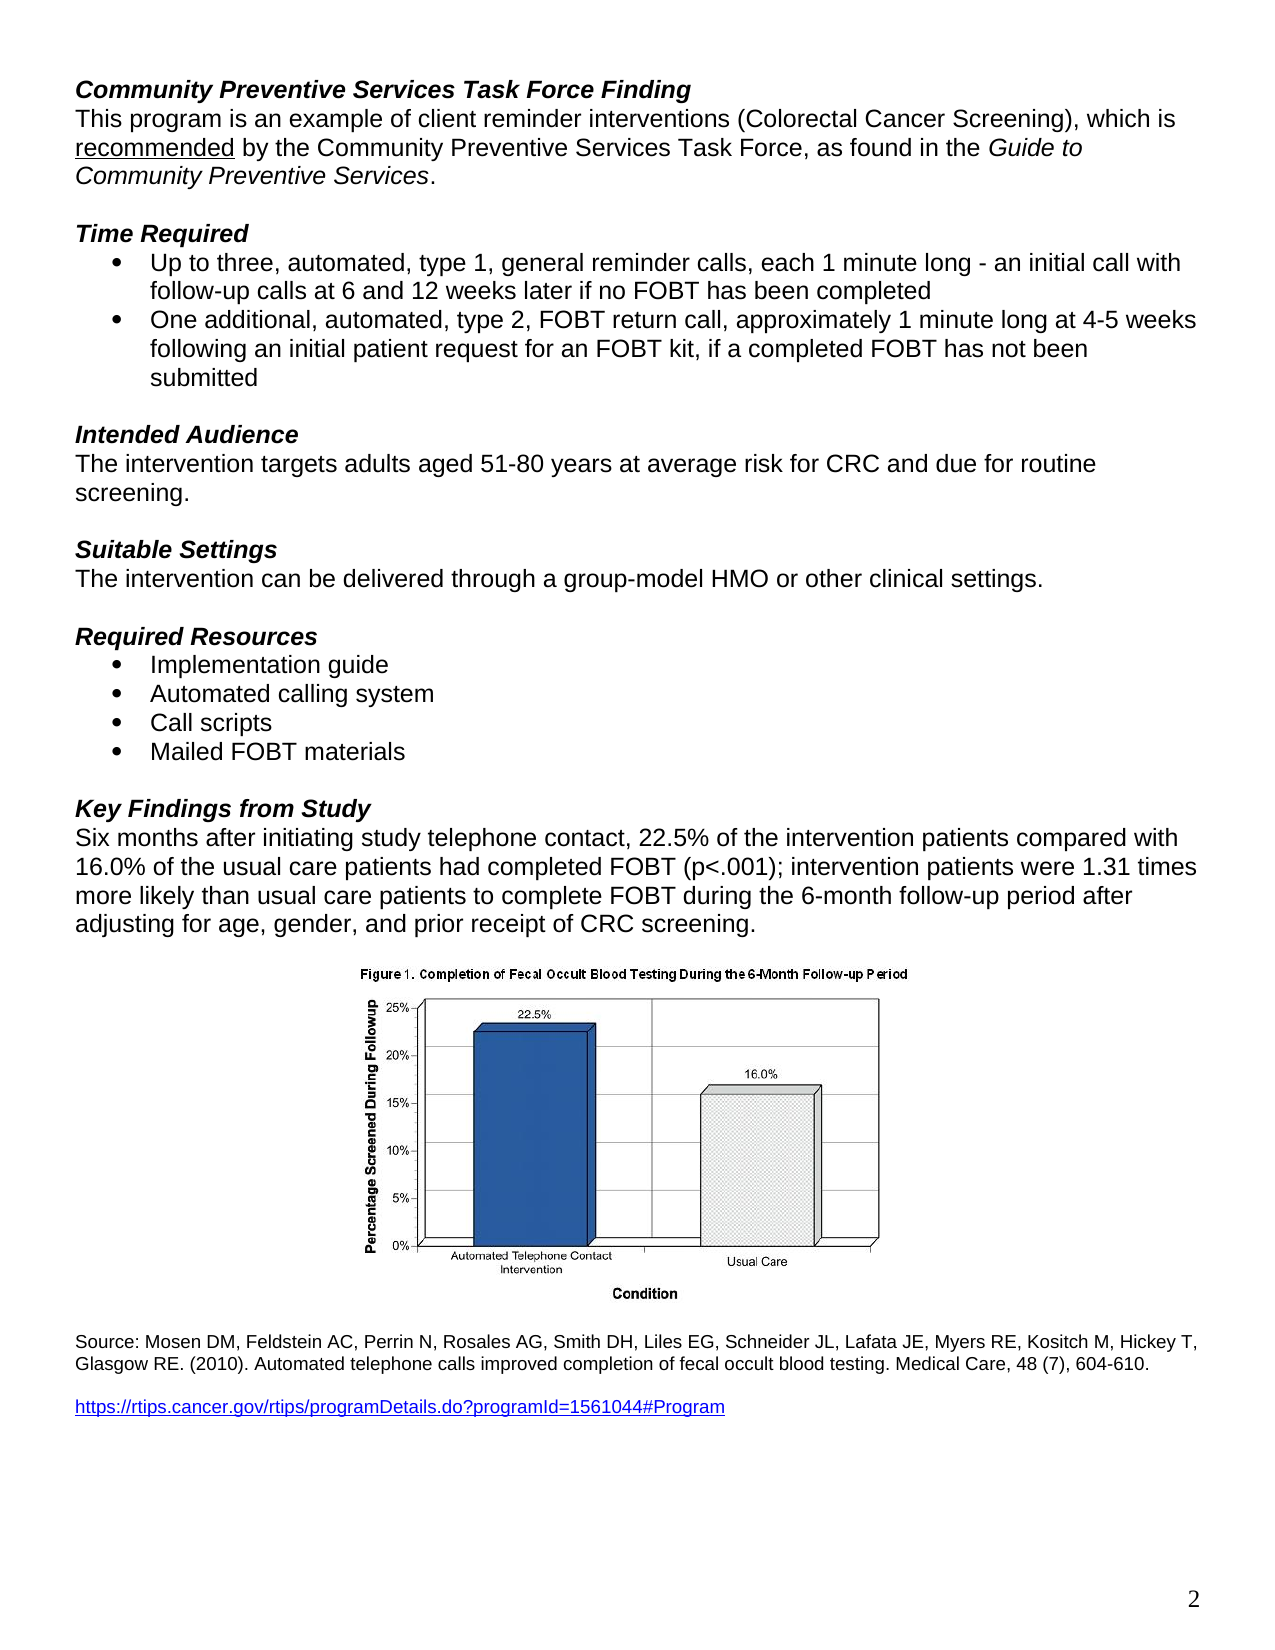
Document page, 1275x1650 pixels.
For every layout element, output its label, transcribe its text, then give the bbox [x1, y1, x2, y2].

text https://rtips.cancer.gov/rtips/programDetails.do?programId=1561044#Program [75, 1396, 1200, 1417]
list Up to three, automated, type 1, general reminder calls, each 1 minute long - an initial call with follow-up calls at 6 and 12 weeks later if no FOBT has been completed [112, 247, 1200, 305]
subtitle Time Required [75, 219, 1200, 247]
text Source: Mosen DM, Feldstein AC, Perrin N, Rosales AG, Smith DH, Liles EG, Schneider JL, Lafata JE, Myers RE, Kositch M, Hickey T, Glasgow RE. (2010). Automated telephone calls improved completion of fecal occult blood testing. Medical Care, 48 (7), 604-610. [75, 1331, 1200, 1374]
text The intervention can be delivered through a group-model HMO or other clinical settings. [75, 564, 1200, 593]
list Automated calling system [112, 679, 1200, 708]
subtitle Intended Audience [75, 420, 1200, 449]
list Mailed FOBT materials [112, 737, 1200, 766]
list Call scripts [112, 708, 1200, 737]
subtitle Key Findings from Study Six months after initiating study telephone contact, 22.5% of the intervention patients compared with 16.0% of the usual care patients had completed FOBT (p<.001); intervention patients were 1.31 times more likely than usual care patients to complete FOBT during the 6-month follow-up period after adjusting for age, gender, and prior receipt of CRC screening. [75, 794, 1200, 938]
text This program is an example of client reminder interventions (Colorectal Cancer Screening), which is recommended by the Community Preventive Services Task Force, as found in the Guide to Community Preventive Services. [75, 104, 1200, 190]
picture [361, 966, 915, 1303]
list Implementation guide [112, 650, 1200, 679]
text The intervention targets adults aged 51-80 years at average risk for CRC and due for routine screening. [75, 449, 1200, 506]
subtitle Suitable Settings [75, 535, 1200, 564]
list One additional, automated, type 2, FOBT return call, approximately 1 minute long at 4-5 weeks following an initial patient request for an FOBT kit, if a completed FOBT has not been submitted [112, 305, 1200, 391]
subtitle Community Preventive Services Task Force Finding [75, 75, 1200, 104]
subtitle Required Resources [75, 621, 1200, 650]
